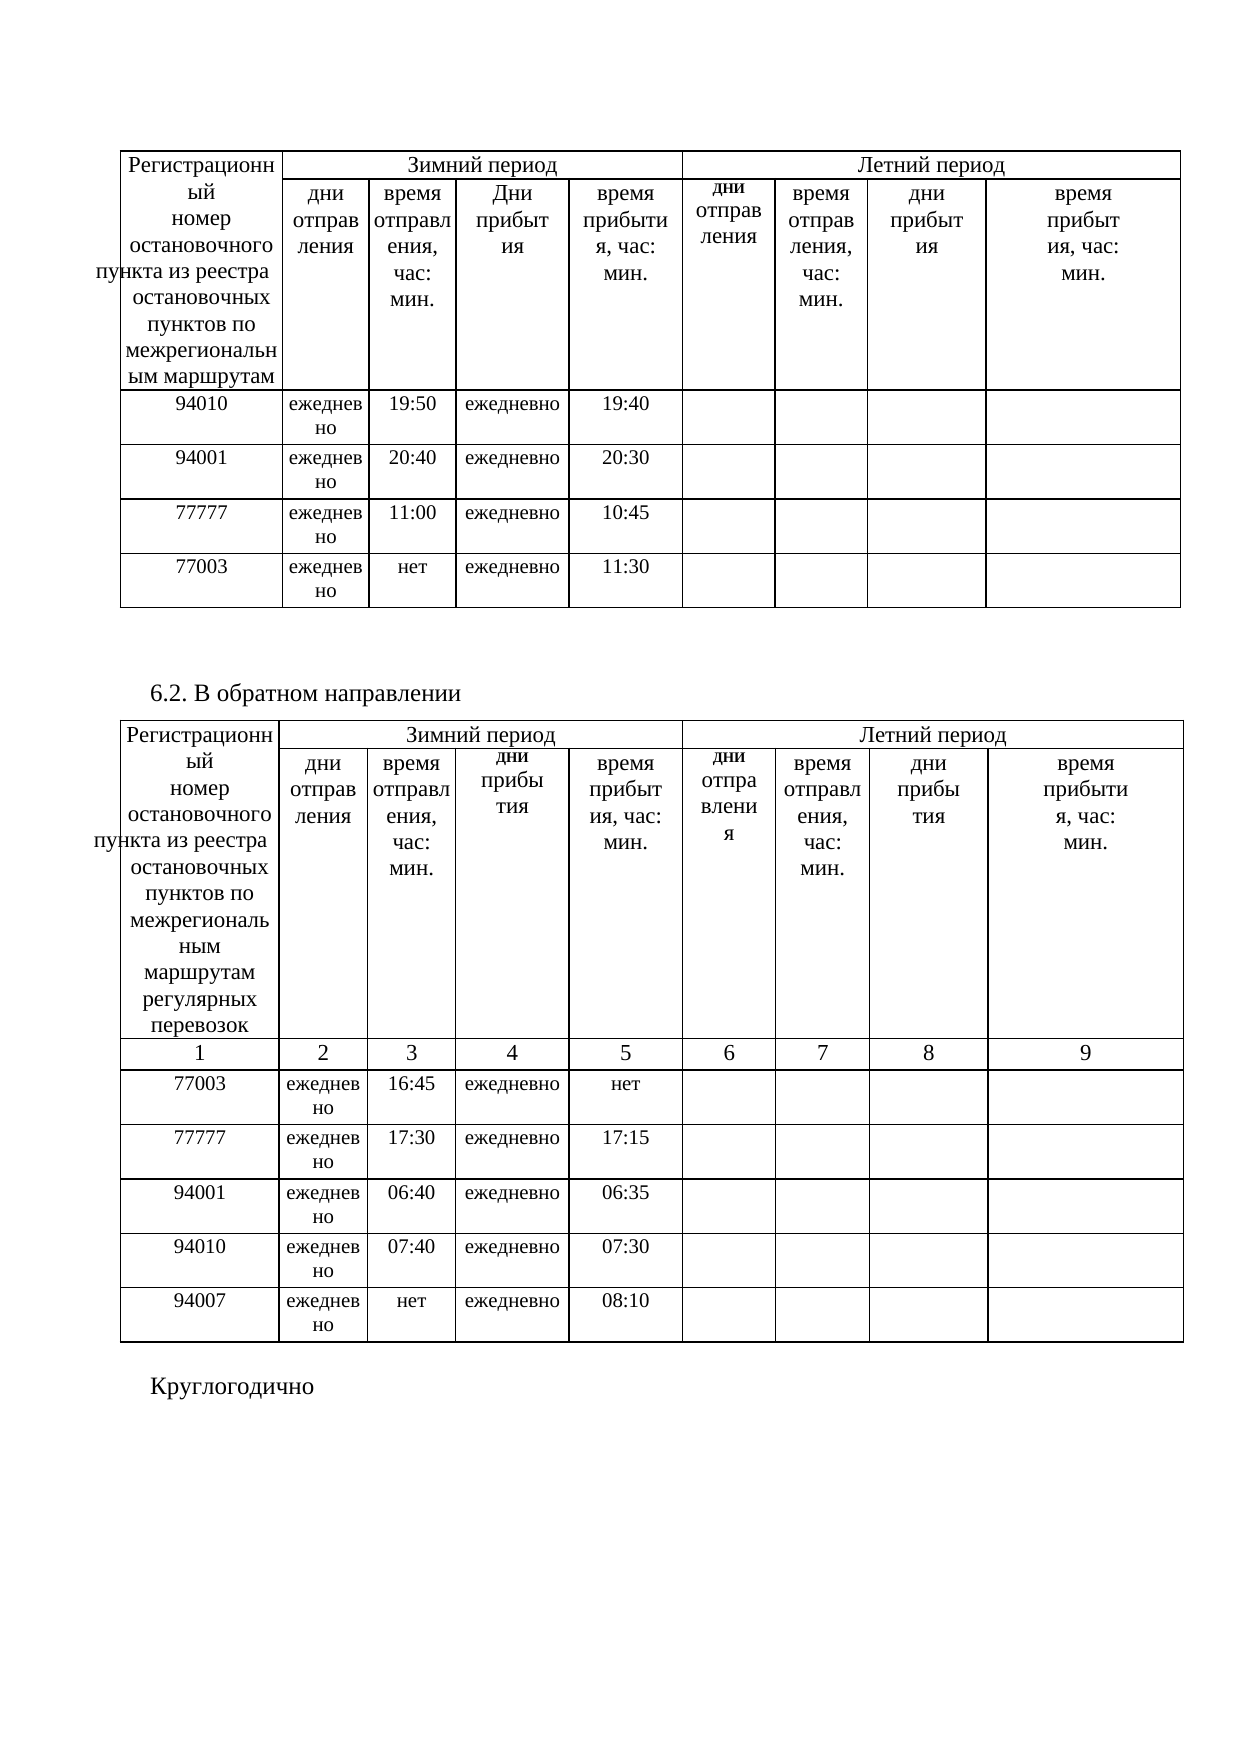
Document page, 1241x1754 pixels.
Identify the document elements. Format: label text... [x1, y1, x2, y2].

table_cell время прибыт ия, час: мин. [987, 180, 1180, 389]
table_cell время прибыти я, час: мин. [989, 749, 1183, 1037]
text Круглогодично [150, 1371, 1090, 1400]
table_cell 06:40 [368, 1180, 455, 1232]
table_cell [989, 1071, 1183, 1124]
table_cell 1 [121, 1039, 278, 1069]
table_cell ежедневно [457, 391, 568, 444]
table_cell 07:30 [570, 1234, 682, 1287]
table_cell [776, 554, 867, 607]
table_cell [683, 500, 774, 552]
table_cell нет [570, 1071, 682, 1124]
table_cell [776, 1180, 869, 1232]
table_cell ежедневно [283, 500, 368, 552]
table_cell ежедневно [456, 1180, 568, 1232]
table_cell [868, 445, 985, 498]
table_cell [989, 1125, 1183, 1178]
table_cell [870, 1288, 987, 1341]
table_cell ежедневно [280, 1234, 367, 1287]
table_cell ежедневно [457, 445, 568, 498]
table_cell ежедневно [280, 1125, 367, 1178]
table_cell 11:30 [570, 554, 682, 607]
table_cell дни отправ ления [280, 749, 367, 1037]
table_cell [776, 391, 867, 444]
table_cell [987, 554, 1180, 607]
table_header Зимний период [280, 721, 682, 747]
table_cell 94001 [121, 1180, 278, 1232]
table_cell 08:10 [570, 1288, 682, 1341]
table_cell [868, 391, 985, 444]
table_cell [987, 445, 1180, 498]
table_cell время отправл ения, час: мин. [776, 749, 869, 1037]
table_cell [989, 1234, 1183, 1287]
table_cell [683, 445, 774, 498]
table_cell [776, 1288, 869, 1341]
table_cell ежедневно [283, 391, 368, 444]
table_cell нет [368, 1288, 455, 1341]
text 6.2. В обратном направлении [150, 678, 1090, 707]
table_cell [776, 445, 867, 498]
table_cell [870, 1234, 987, 1287]
table_cell 7 [776, 1039, 869, 1069]
table_cell время отправл ения, час: мин. [368, 749, 455, 1037]
table_cell [683, 1234, 775, 1287]
table_cell ДНИ прибы тия [456, 749, 568, 1037]
table_cell ежедневно [280, 1288, 367, 1341]
table_cell время отправ ления, час: мин. [776, 180, 867, 389]
table_cell [683, 1071, 775, 1124]
table_cell ежедневно [457, 500, 568, 552]
table_cell 10:45 [570, 500, 682, 552]
table_cell 77003 [121, 554, 282, 607]
table_cell [683, 554, 774, 607]
table_cell ежедневно [280, 1071, 367, 1124]
table_cell ежедневно [456, 1234, 568, 1287]
table_cell ДНИ отправ ления [683, 180, 774, 389]
table_cell ежедневно [457, 554, 568, 607]
table_cell ДНИ отпра влени я [683, 749, 775, 1037]
table_cell Дни прибыт ия [457, 180, 568, 389]
table_cell время прибыти я, час: мин. [570, 180, 682, 389]
table_cell [868, 500, 985, 552]
table_cell [683, 1125, 775, 1178]
table_cell [987, 391, 1180, 444]
table_cell 17:15 [570, 1125, 682, 1178]
table_cell ежедневно [283, 445, 368, 498]
table_cell ежедневно [283, 554, 368, 607]
table_cell 8 [870, 1039, 987, 1069]
table_cell 17:30 [368, 1125, 455, 1178]
table_header Летний период [683, 721, 1183, 747]
table_cell 6 [683, 1039, 775, 1069]
table_cell ежедневно [456, 1125, 568, 1178]
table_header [121, 152, 282, 389]
table_cell время отправл ения, час: мин. [370, 180, 455, 389]
table_cell 07:40 [368, 1234, 455, 1287]
table_cell 94007 [121, 1288, 278, 1341]
table_cell 3 [368, 1039, 455, 1069]
table_cell [870, 1180, 987, 1232]
table_cell 4 [456, 1039, 568, 1069]
table_cell 19:50 [370, 391, 455, 444]
table_cell [987, 500, 1180, 552]
table_cell [989, 1288, 1183, 1341]
table_cell [870, 1071, 987, 1124]
table_cell [868, 554, 985, 607]
table_cell 2 [280, 1039, 367, 1069]
table_cell [683, 1288, 775, 1341]
table_cell 19:40 [570, 391, 682, 444]
table_cell дни прибы тия [870, 749, 987, 1037]
table_cell ежедневно [280, 1180, 367, 1232]
table_cell ежедневно [456, 1288, 568, 1341]
table_cell ежедневно [456, 1071, 568, 1124]
table_cell 94010 [121, 391, 282, 444]
table_header Зимний период [283, 152, 682, 178]
table_cell [776, 500, 867, 552]
table_cell 94010 [121, 1234, 278, 1287]
table_cell 20:30 [570, 445, 682, 498]
table_cell [776, 1071, 869, 1124]
table_cell 77777 [121, 1125, 278, 1178]
table_cell [683, 1180, 775, 1232]
table_cell [776, 1234, 869, 1287]
table_header Регистрационный номер остановочного пункта из реестра остановочных пунктов по межрегиональным маршрутам регулярных перевозок [121, 721, 278, 1037]
table_cell 06:35 [570, 1180, 682, 1232]
table_cell 20:40 [370, 445, 455, 498]
table_cell 77777 [121, 500, 282, 552]
table_cell 11:00 [370, 500, 455, 552]
table_cell 16:45 [368, 1071, 455, 1124]
table_cell 77003 [121, 1071, 278, 1124]
table_cell дни отправ ления [283, 180, 368, 389]
table_cell [683, 391, 774, 444]
table_header Летний период [683, 152, 1180, 178]
table_cell 5 [570, 1039, 682, 1069]
table_cell [870, 1125, 987, 1178]
table_cell время прибыт ия, час: мин. [570, 749, 682, 1037]
table_cell [989, 1180, 1183, 1232]
table_cell [776, 1125, 869, 1178]
table_cell нет [370, 554, 455, 607]
table_cell 9 [989, 1039, 1183, 1069]
table_cell 94001 [121, 445, 282, 498]
table_cell дни прибыт ия [868, 180, 985, 389]
